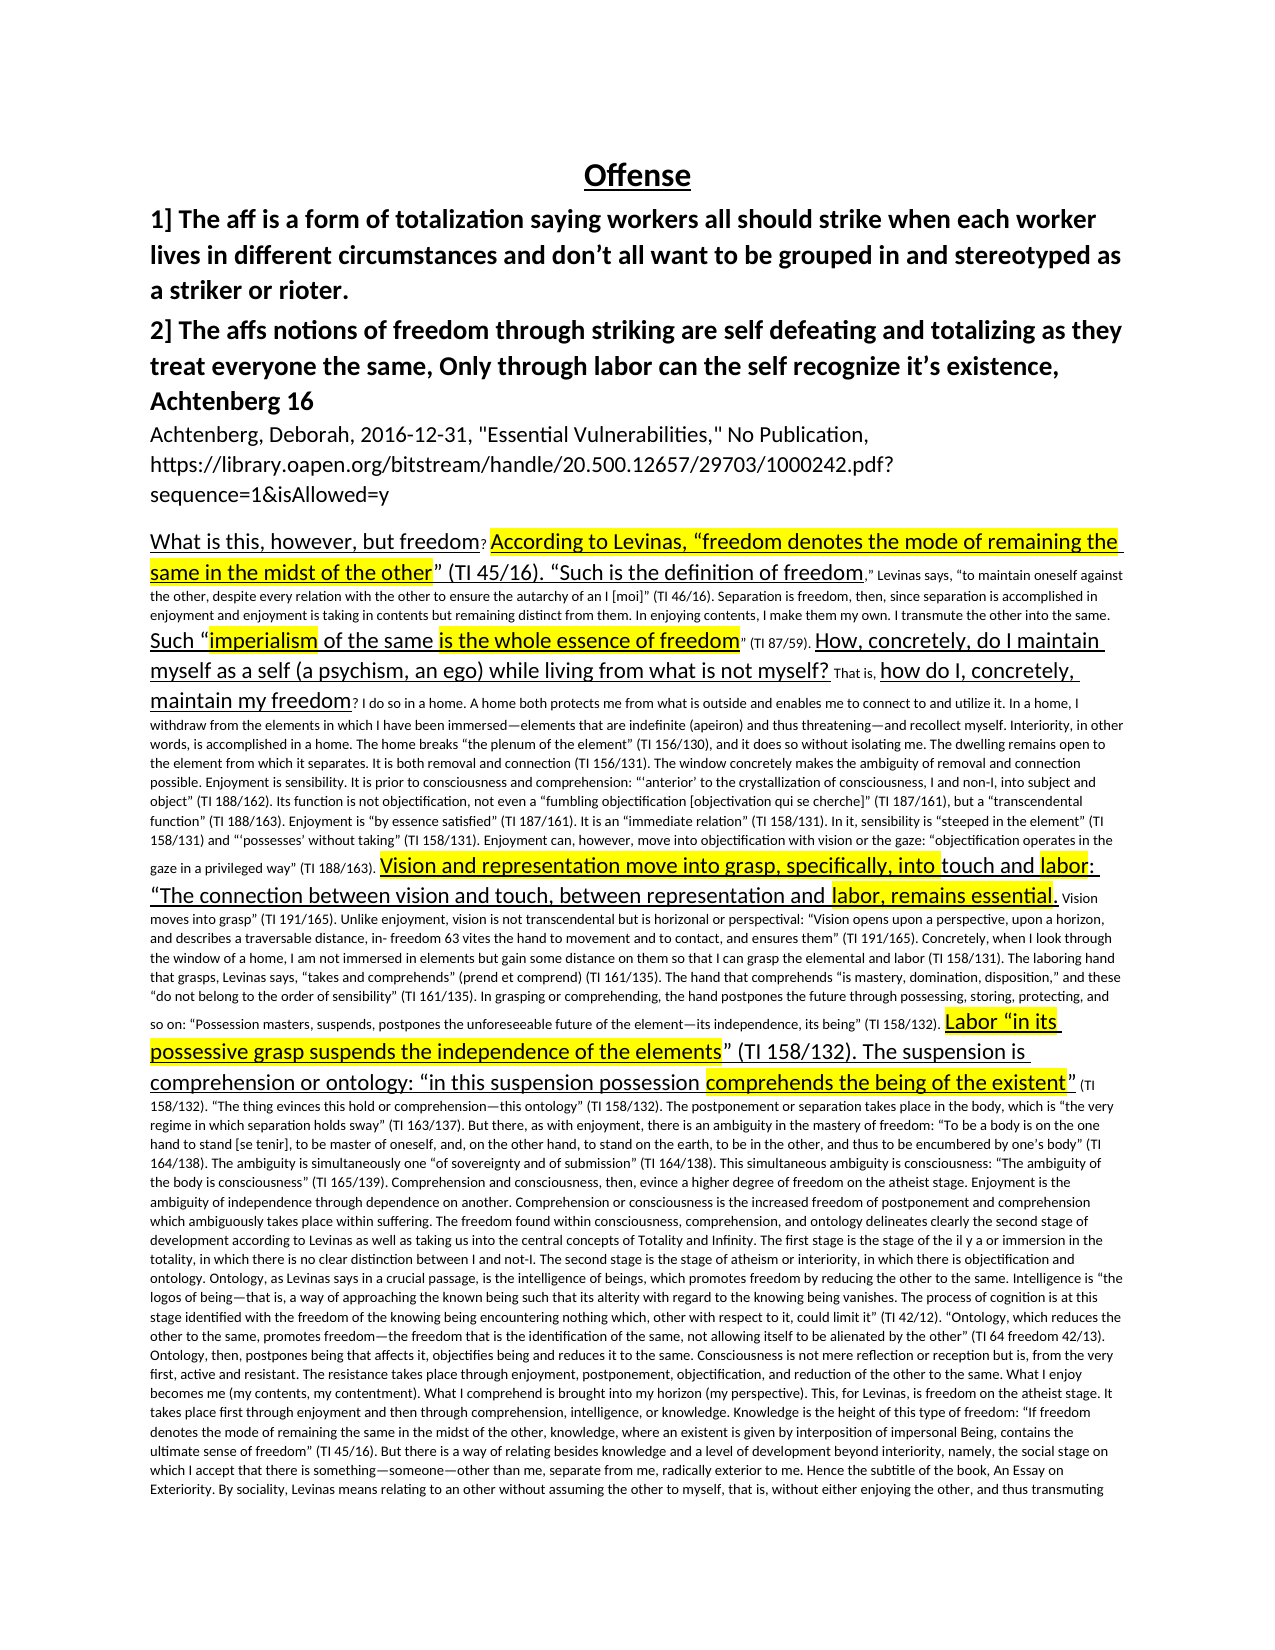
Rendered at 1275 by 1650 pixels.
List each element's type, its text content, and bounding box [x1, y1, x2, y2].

subtitle Offense [150, 154, 1125, 195]
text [150, 527, 1125, 1498]
subtitle 2] The affs notions of freedom through striking are self defeating and totalizing as they treat everyone the same, Only through labor can the self recognize it’s existence, Achtenberg 16 [150, 313, 1125, 418]
subtitle 1] The aff is a form of totalization saying workers all should strike when each worker lives in different circumstances and don’t all want to be grouped in and stereotyped as a striker or rioter. [150, 202, 1125, 307]
text Achtenberg, Deborah, 2016-12-31, "Essential Vulnerabilities," No Publication, https://library.oapen.org/bitstream/handle/20.500.12657/29703/1000242.pdf?sequence=1&isAllowed=y [150, 420, 1125, 509]
